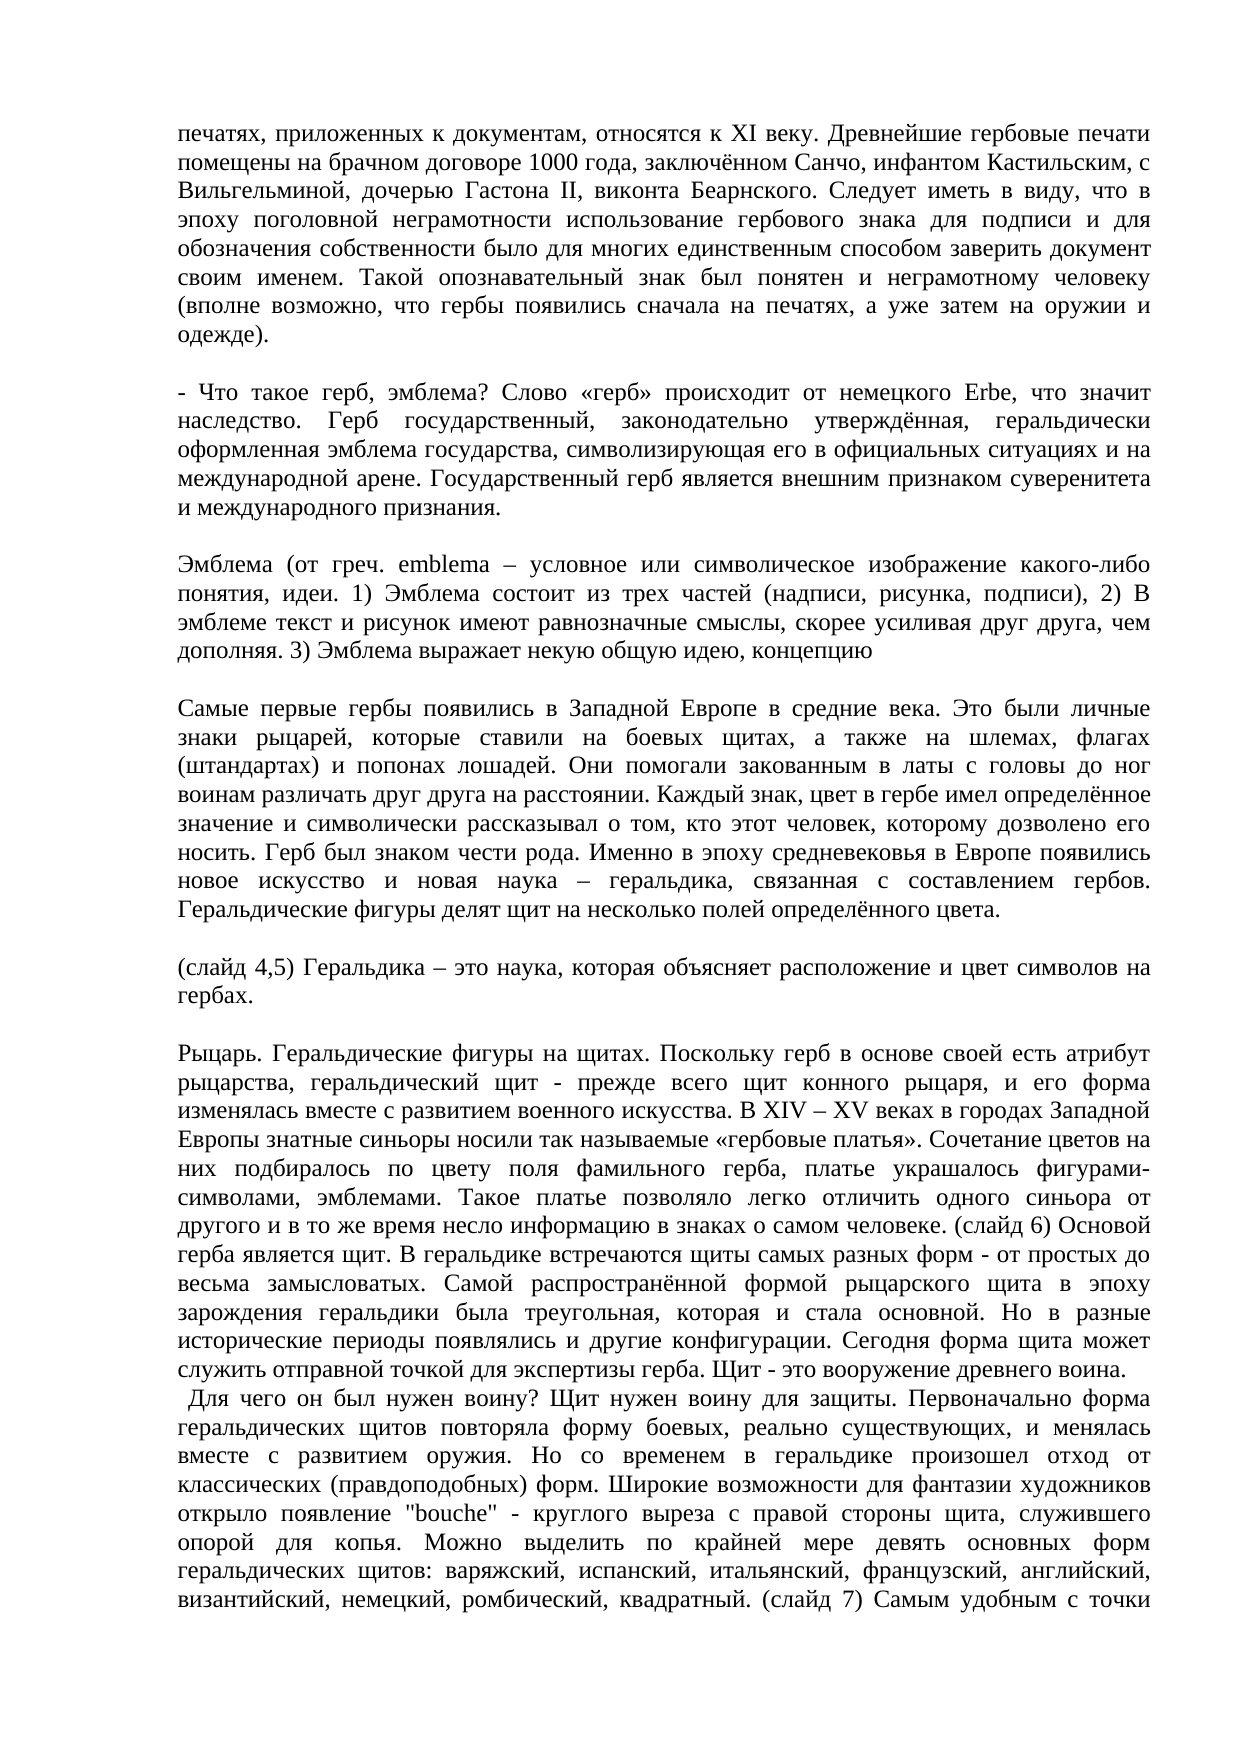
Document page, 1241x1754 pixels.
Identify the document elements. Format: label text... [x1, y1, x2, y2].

text Эмблема (от греч. emblema – условное или символическое изображение какого-либо понятия, идеи. 1) Эмблема состоит из трех частей (надписи, рисунка, подписи), 2) В эмблеме текст и рисунок имеют равнозначные смыслы, скорее усиливая друг друга, чем дополняя. 3) Эмблема выражает некую общую идею, концепцию [177, 549, 1152, 664]
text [177, 1383, 1152, 1613]
text (слайд 4,5) Геральдика – это наука, которая объясняет расположение и цвет символов на гербах. [177, 952, 1152, 1009]
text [177, 118, 1152, 348]
text - Что такое герб, эмблема? Слово «герб» происходит от немецкого Erbe, что значит наследство. Герб государственный, законодательно утверждённая, геральдически оформленная эмблема государства, символизирующая его в официальных ситуациях и на международной арене. Государственный герб является внешним признаком суверенитета и международного признания. [177, 377, 1152, 521]
text Рыцарь. Геральдические фигуры на щитах. Поскольку герб в основе своей есть атрибут рыцарства, геральдический щит - прежде всего щит конного рыцаря, и его форма изменялась вместе с развитием военного искусства. В XIV – XV веках в городах Западной Европы знатные синьоры носили так называемые «гербовые платья». Сочетание цветов на них подбиралось по цвету поля фамильного герба, платье украшалось фигурами-символами, эмблемами. Такое платье позволяло легко отличить одного синьора от другого и в то же время несло информацию в знаках о самом человеке. (слайд 6) Основой герба является щит. В геральдике встречаются щиты самых разных форм - от простых до весьма замысловатых. Самой распространённой формой рыцарского щита в эпоху зарождения геральдики была треугольная, которая и стала основной. Но в разные исторические периоды появлялись и другие конфигурации. Сегодня форма щита может служить отправной точкой для экспертизы герба. Щит - это вооружение древнего воина. [177, 1038, 1152, 1383]
text Самые первые гербы появились в Западной Европе в средние века. Это были личные знаки рыцарей, которые ставили на боевых щитах, а также на шлемах, флагах (штандартах) и попонах лошадей. Они помогали закованным в латы с головы до ног воинам различать друг друга на расстоянии. Каждый знак, цвет в гербе имел определённое значение и символически рассказывал о том, кто этот человек, которому дозволено его носить. Герб был знаком чести рода. Именно в эпоху средневековья в Европе появились новое искусство и новая наука – геральдика, связанная с составлением гербов. Геральдические фигуры делят щит на несколько полей определённого цвета. [177, 693, 1152, 923]
